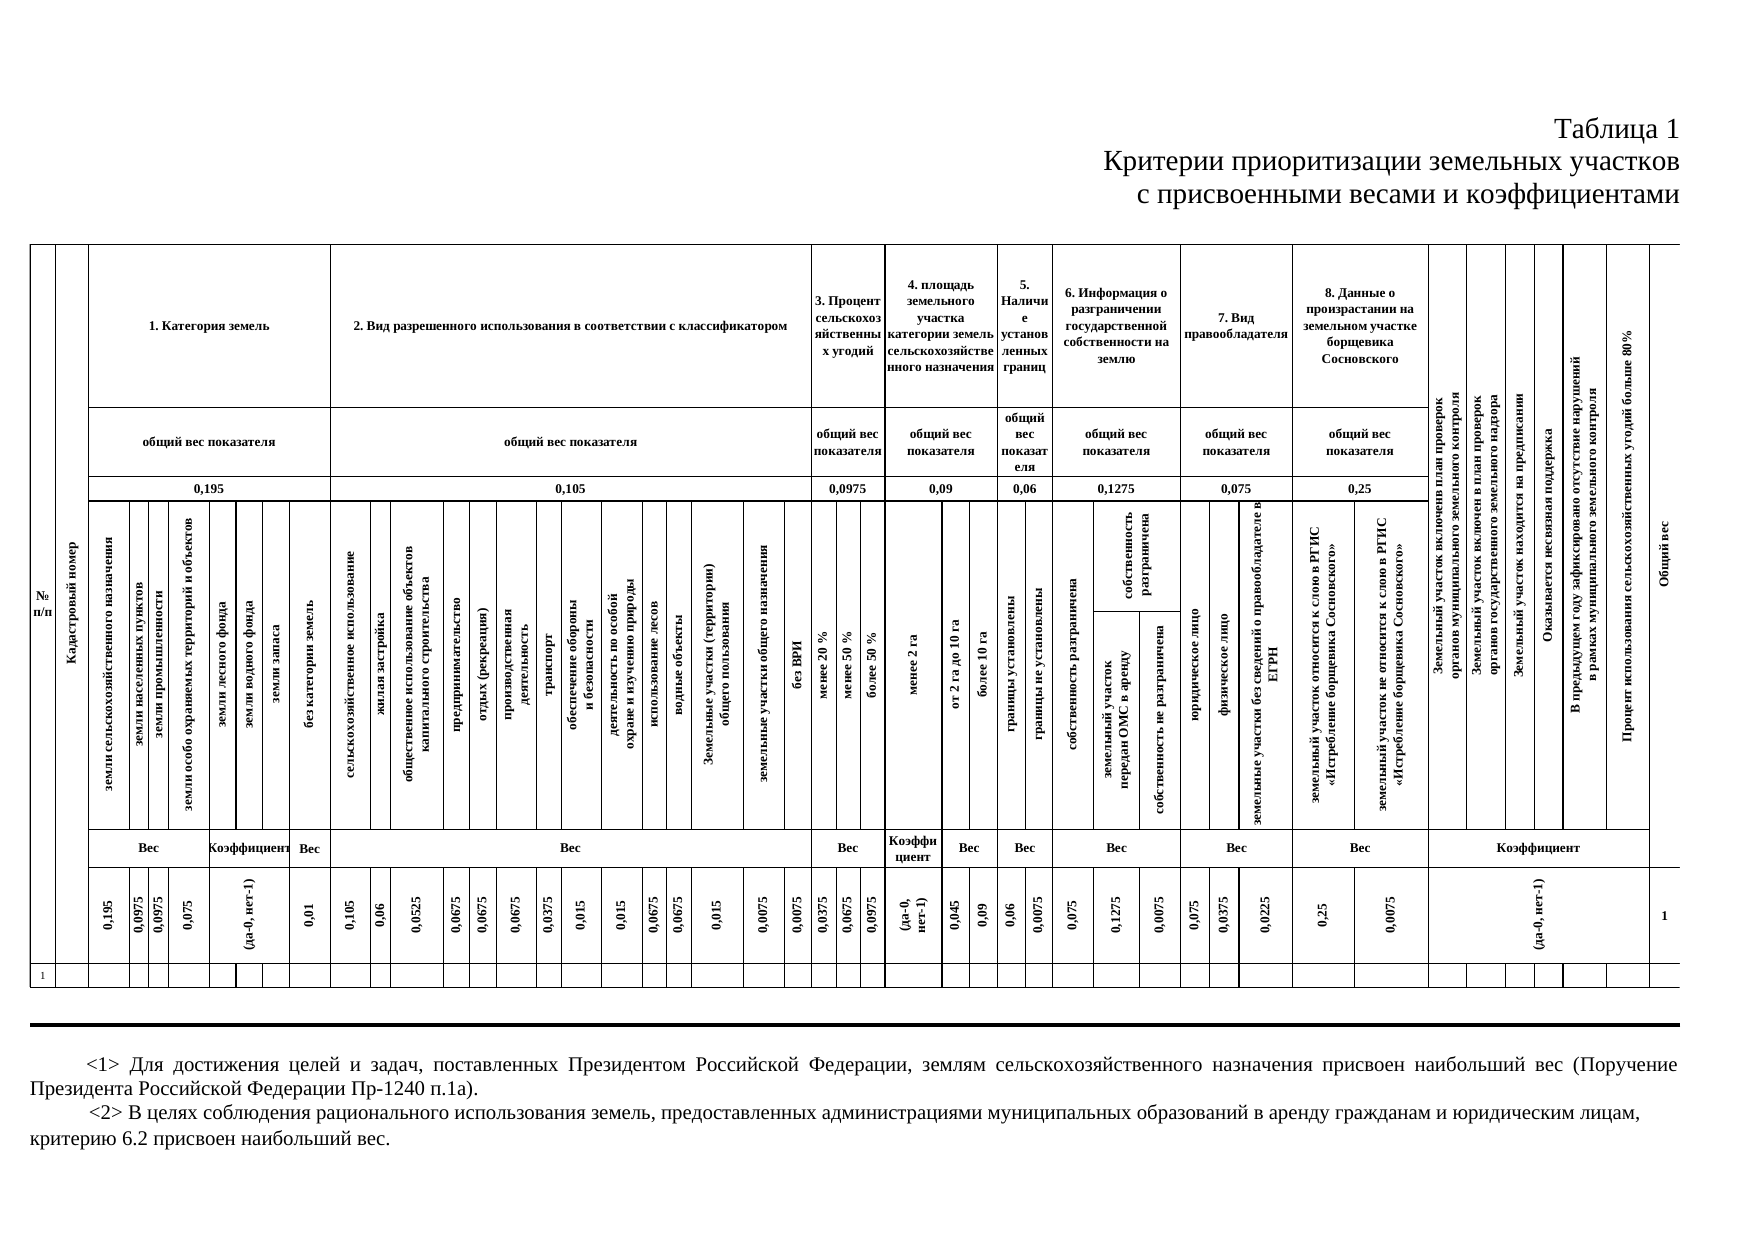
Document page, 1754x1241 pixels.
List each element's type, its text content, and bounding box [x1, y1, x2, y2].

text Критерии приоритизации земельных участков [29, 143, 1680, 177]
list Таблица 1 [29, 118, 1680, 143]
text с присвоенными весами и коэффициентами [29, 177, 1680, 210]
text <2> В целях соблюдения рационального использования земель, предоставленных администрациями муниципальных образований в аренду гражданам и юридическим лицам, критерию 6.2 присвоен наибольший вес. [29, 1100, 1680, 1150]
text <1> Для достижения целей и задач, поставленных Президентом Российской Федерации, землям сельскохозяйственного назначения присвоен наибольший вес (Поручение Президента Российской Федерации Пр-1240 п.1а). [29, 1052, 1680, 1100]
